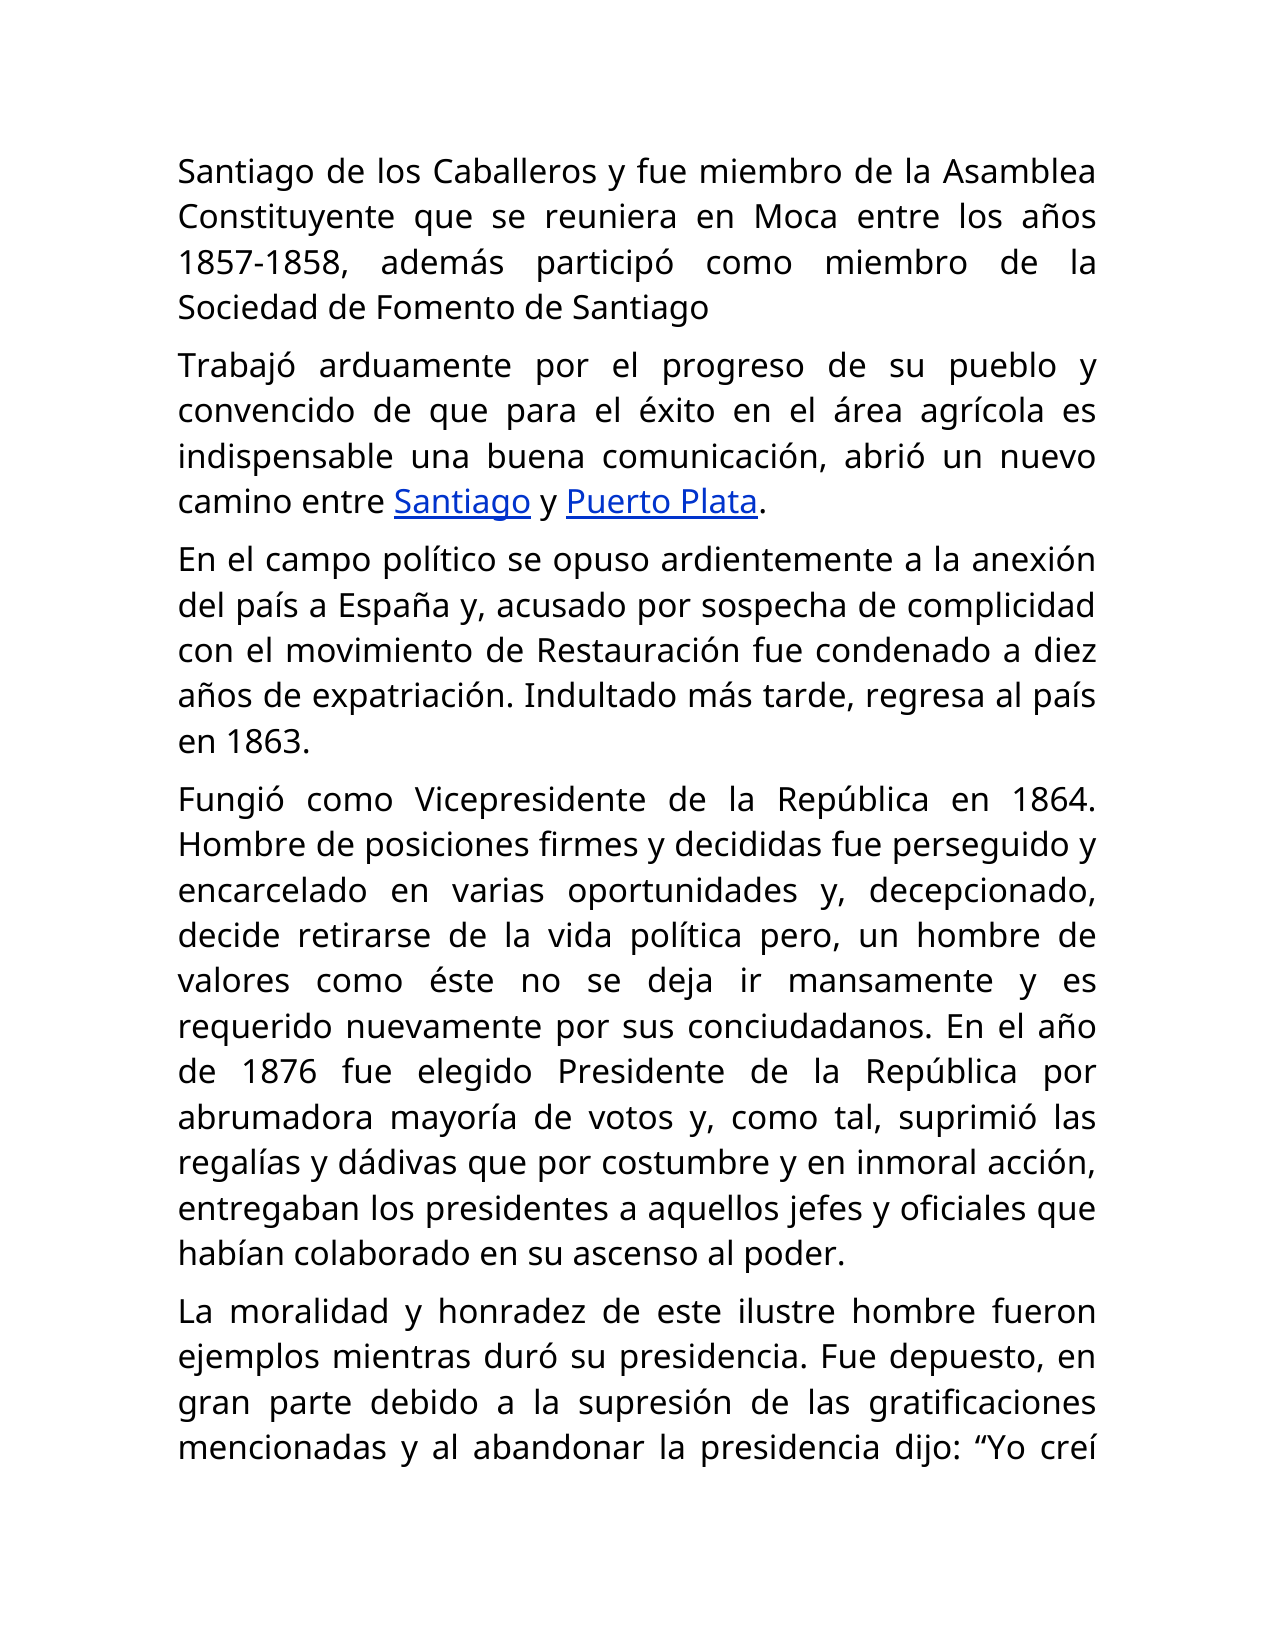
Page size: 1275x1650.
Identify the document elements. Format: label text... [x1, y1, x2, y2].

text Trabajó arduamente por el progreso de su pueblo y convencido de que para el éxito en el área agrícola es indispensable una buena comunicación, abrió un nuevo camino entre Santiago y Puerto Plata. [177, 342, 1098, 523]
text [177, 148, 1098, 329]
text En el campo político se opuso ardientemente a la anexión del país a España y, acusado por sospecha de complicidad con el movimiento de Restauración fue condenado a diez años de expatriación. Indultado más tarde, regresa al país en 1863. [177, 536, 1098, 763]
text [177, 1288, 1098, 1469]
text Fungió como Vicepresidente de la República en 1864. Hombre de posiciones firmes y decididas fue perseguido y encarcelado en varias oportunidades y, decepcionado, decide retirarse de la vida política pero, un hombre de valores como éste no se deja ir mansamente y es requerido nuevamente por sus conciudadanos. En el año de 1876 fue elegido Presidente de la República por abrumadora mayoría de votos y, como tal, suprimió las regalías y dádivas que por costumbre y en inmoral acción, entregaban los presidentes a aquellos jefes y oficiales que habían colaborado en su ascenso al poder. [177, 776, 1098, 1275]
